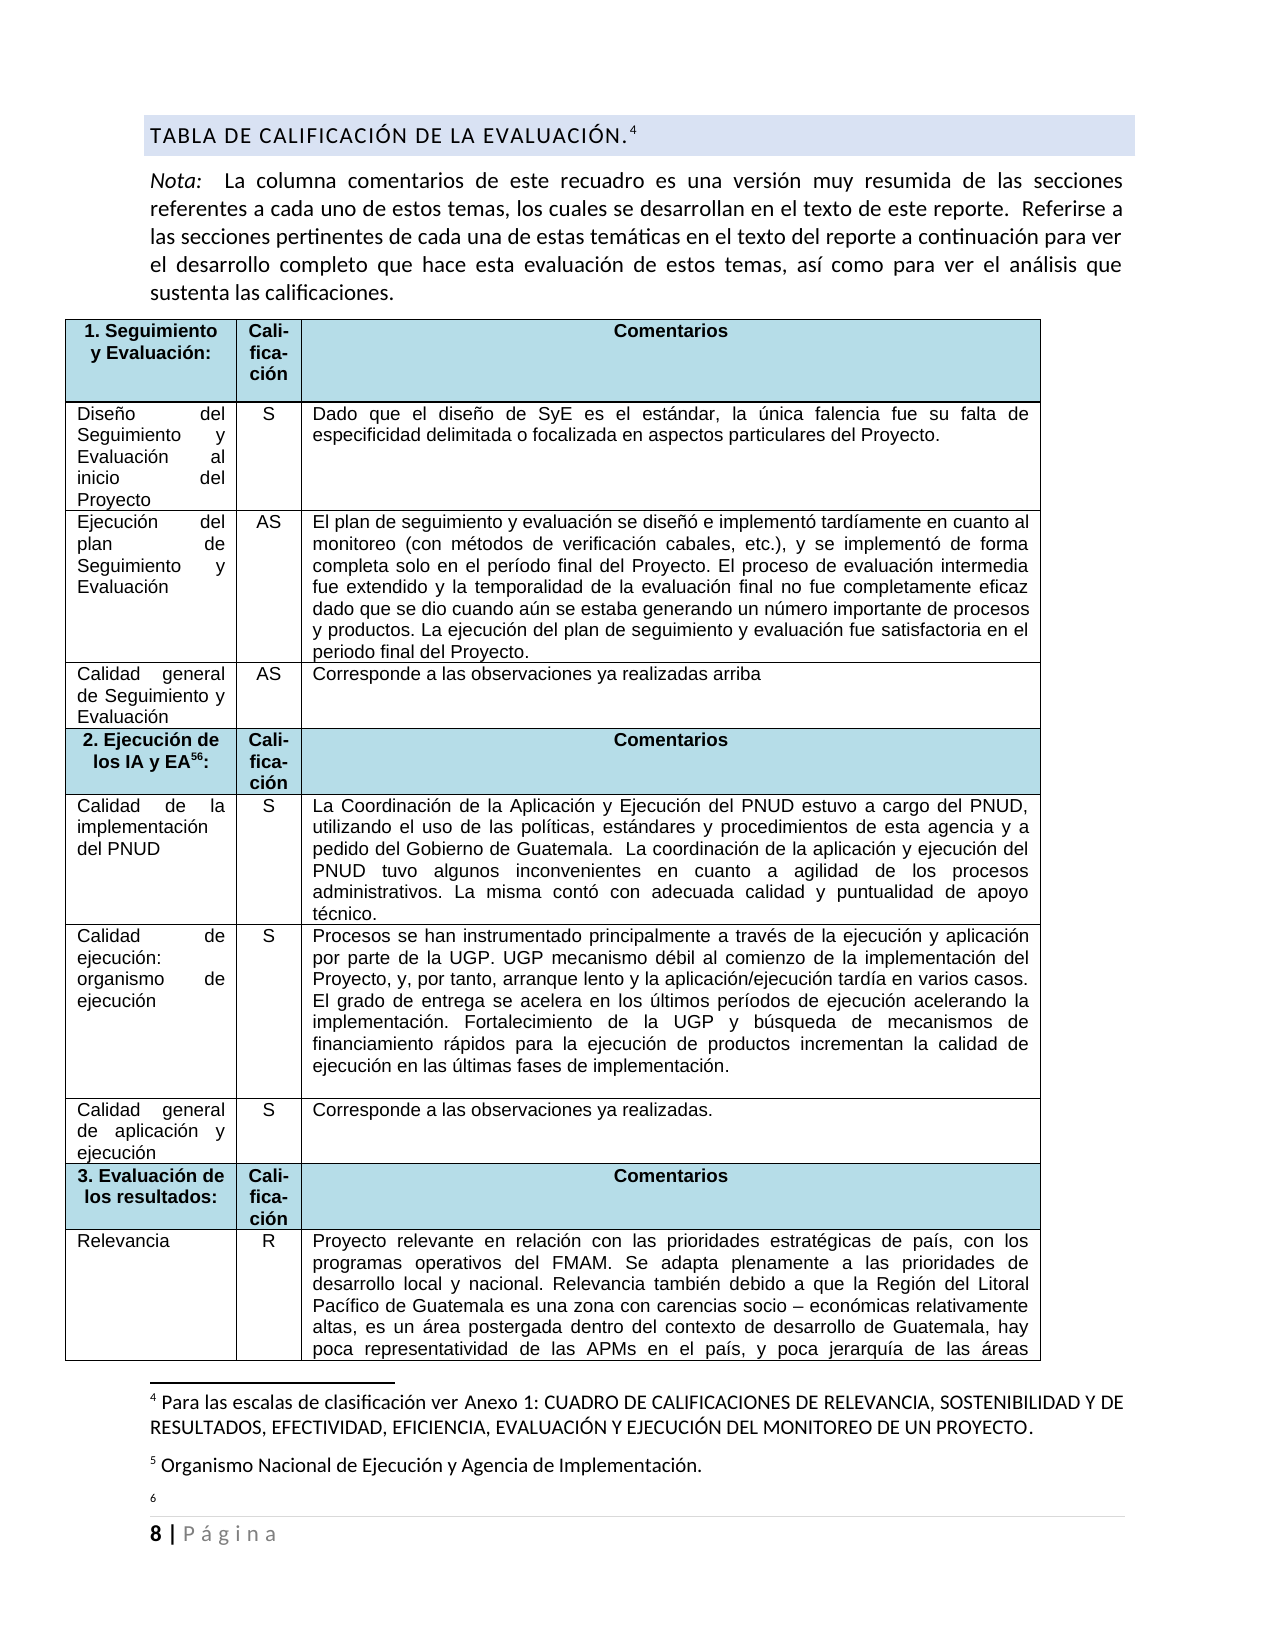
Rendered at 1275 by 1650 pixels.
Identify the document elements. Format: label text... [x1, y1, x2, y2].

table_cell Corresponde a las observaciones ya realizadas. [302, 1099, 1040, 1163]
table_cell 3. Evaluación de los resultados: [66, 1164, 236, 1229]
table_cell Ejecución del plan de Seguimiento y Evaluación [66, 511, 236, 662]
table_cell AS [237, 511, 301, 662]
table_cell Calidad general de aplicación y ejecución [66, 1099, 236, 1163]
table_cell S [237, 1099, 301, 1163]
table_cell R [237, 1230, 301, 1359]
table_cell Cali-fica-ción [237, 1164, 301, 1229]
table_header Cali-fica-ción [237, 320, 301, 401]
table_cell AS [237, 663, 301, 728]
table_cell S [237, 925, 301, 1098]
table_cell Calidad de la implementación del PNUD [66, 795, 236, 924]
table_cell Cali-fica-ción [237, 729, 301, 794]
table_cell Comentarios [302, 729, 1040, 794]
table_cell Procesos se han instrumentado principalmente a través de la ejecución y aplicación por parte de la UGP. UGP mecanismo débil al comienzo de la implementación del Proyecto, y, por tanto, arranque lento y la aplicación/ejecución tardía en varios casos. El grado de entrega se acelera en los últimos períodos de ejecución acelerando la implementación. Fortalecimiento de la UGP y búsqueda de mecanismos de financiamiento rápidos para la ejecución de productos incrementan la calidad de ejecución en las últimas fases de implementación. [302, 925, 1040, 1098]
table_cell Calidad de ejecución: organismo de ejecución [66, 925, 236, 1098]
table_cell S [237, 403, 301, 510]
table_cell Diseño del Seguimiento y Evaluación al inicio del Proyecto [66, 403, 236, 510]
subtitle Tabla de calificación de la evaluación. [150, 122, 1129, 150]
table_cell 2. Ejecución de los IA y EA: [66, 729, 236, 794]
table_cell El plan de seguimiento y evaluación se diseñó e implementó tardíamente en cuanto al monitoreo (con métodos de verificación cabales, etc.), y se implementó de forma completa solo en el período final del Proyecto. El proceso de evaluación intermedia fue extendido y la temporalidad de la evaluación final no fue completamente eficaz dado que se dio cuando aún se estaba generando un número importante de procesos y productos. La ejecución del plan de seguimiento y evaluación fue satisfactoria en el periodo final del Proyecto. [302, 511, 1040, 662]
table_cell Corresponde a las observaciones ya realizadas arriba [302, 663, 1040, 728]
table_header 1. Seguimiento y Evaluación: [66, 320, 236, 401]
text Nota: La columna comentarios de este recuadro es una versión muy resumida de las secciones referentes a cada uno de estos temas, los cuales se desarrollan en el texto de este reporte. Referirse a las secciones pertinentes de cada una de estas temáticas en el texto del reporte a continuación para ver el desarrollo completo que hace esta evaluación de estos temas, así como para ver el análisis que sustenta las calificaciones. [150, 166, 1125, 306]
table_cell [302, 1230, 1040, 1359]
table_cell Dado que el diseño de SyE es el estándar, la única falencia fue su falta de especificidad delimitada o focalizada en aspectos particulares del Proyecto. [302, 403, 1040, 510]
table_cell Comentarios [302, 1164, 1040, 1229]
table_cell Relevancia [66, 1230, 236, 1359]
table_cell Calidad general de Seguimiento y Evaluación [66, 663, 236, 728]
table_cell S [237, 795, 301, 924]
table_cell La Coordinación de la Aplicación y Ejecución del PNUD estuvo a cargo del PNUD, utilizando el uso de las políticas, estándares y procedimientos de esta agencia y a pedido del Gobierno de Guatemala. La coordinación de la aplicación y ejecución del PNUD tuvo algunos inconvenientes en cuanto a agilidad de los procesos administrativos. La misma contó con adecuada calidad y puntualidad de apoyo técnico. [302, 795, 1040, 924]
table_header Comentarios [302, 320, 1040, 401]
